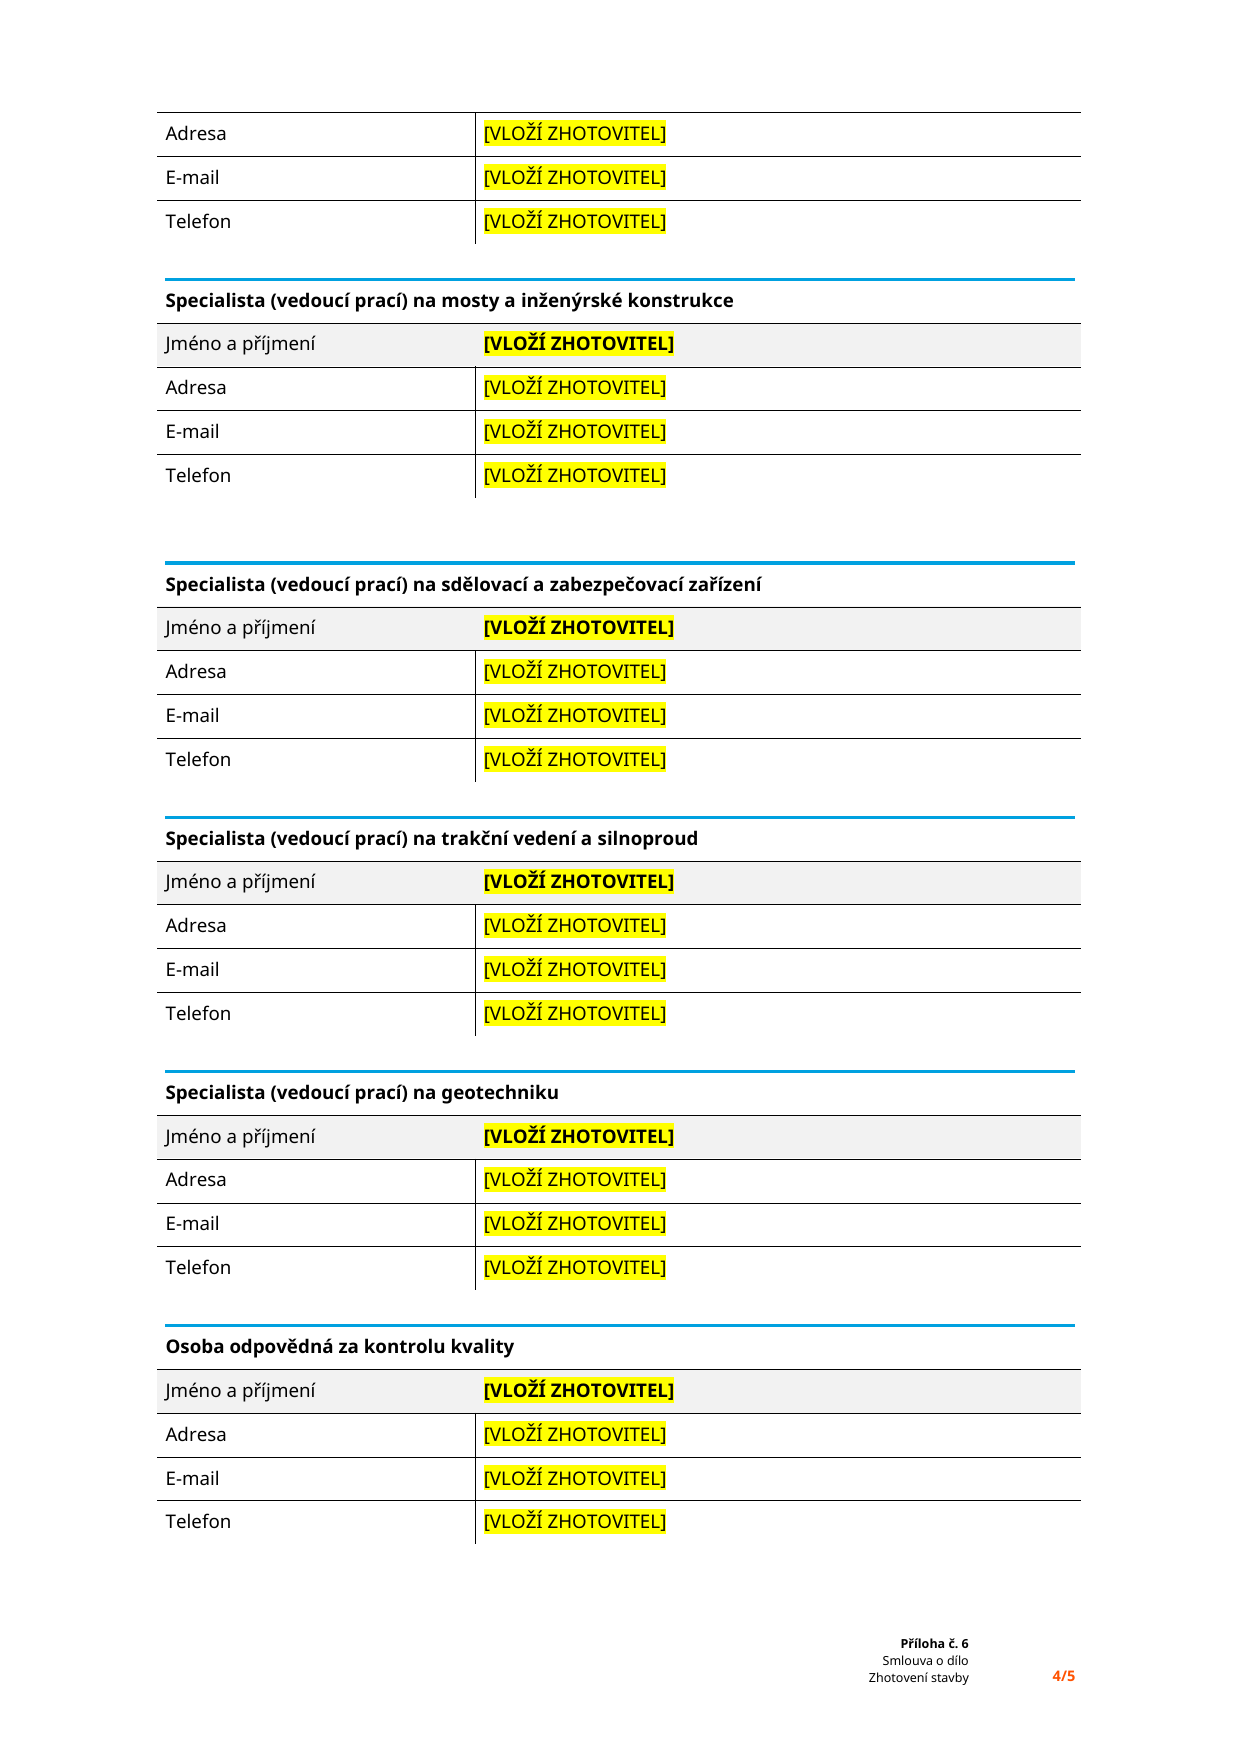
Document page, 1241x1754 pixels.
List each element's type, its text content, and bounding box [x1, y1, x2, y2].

table_cell Telefon [157, 739, 475, 782]
text Osoba odpovědná za kontrolu kvality [165, 1327, 1075, 1359]
table_cell [VLOŽÍ ZHOTOVITEL] [476, 739, 1081, 782]
table_cell [VLOŽÍ ZHOTOVITEL] [476, 368, 1081, 410]
table_cell E-mail [157, 1204, 475, 1246]
text Specialista (vedoucí prací) na geotechniku [165, 1073, 1075, 1105]
table_cell E-mail [157, 695, 475, 738]
table_cell Adresa [157, 651, 475, 694]
table_cell E-mail [157, 157, 475, 200]
table_cell Telefon [157, 1247, 475, 1290]
table_cell Telefon [157, 201, 475, 244]
table_cell [VLOŽÍ ZHOTOVITEL] [476, 455, 1081, 498]
table_cell [VLOŽÍ ZHOTOVITEL] [476, 201, 1081, 244]
text Specialista (vedoucí prací) na mosty a inženýrské konstrukce [165, 281, 1075, 312]
table_cell E-mail [157, 1458, 475, 1500]
text Specialista (vedoucí prací) na sdělovací a zabezpečovací zařízení [165, 565, 1075, 596]
table_cell [VLOŽÍ ZHOTOVITEL] [476, 1414, 1081, 1457]
table_header Jméno a příjmení [157, 1370, 475, 1413]
table_header Jméno a příjmení [157, 862, 475, 904]
table_cell [VLOŽÍ ZHOTOVITEL] [476, 905, 1081, 948]
table_cell Adresa [157, 368, 475, 410]
table_cell Adresa [157, 1414, 475, 1457]
table_cell [VLOŽÍ ZHOTOVITEL] [476, 695, 1081, 738]
table_cell Telefon [157, 455, 475, 498]
table_cell Adresa [157, 1160, 475, 1202]
table_cell [VLOŽÍ ZHOTOVITEL] [476, 157, 1081, 200]
table_cell Adresa [157, 905, 475, 948]
table_header Jméno a příjmení [157, 324, 475, 366]
table_header Jméno a příjmení [157, 1116, 475, 1158]
text Specialista (vedoucí prací) na trakční vedení a silnoproud [165, 819, 1075, 851]
table_header [VLOŽÍ ZHOTOVITEL] [475, 1116, 1081, 1158]
table_cell [VLOŽÍ ZHOTOVITEL] [476, 113, 1081, 156]
table_header [VLOŽÍ ZHOTOVITEL] [475, 324, 1081, 366]
table_cell [VLOŽÍ ZHOTOVITEL] [476, 1458, 1081, 1500]
table_cell Telefon [157, 1501, 475, 1544]
table_cell Adresa [157, 113, 475, 156]
table_cell E-mail [157, 949, 475, 992]
table_header [VLOŽÍ ZHOTOVITEL] [475, 1370, 1081, 1413]
table_cell [VLOŽÍ ZHOTOVITEL] [476, 1160, 1081, 1202]
table_header Jméno a příjmení [157, 608, 475, 650]
table_cell [VLOŽÍ ZHOTOVITEL] [476, 411, 1081, 454]
table_cell Telefon [157, 993, 475, 1036]
table_header [VLOŽÍ ZHOTOVITEL] [475, 862, 1081, 904]
table_cell [VLOŽÍ ZHOTOVITEL] [476, 993, 1081, 1036]
table_cell E-mail [157, 411, 475, 454]
table_cell [VLOŽÍ ZHOTOVITEL] [476, 949, 1081, 992]
table_cell [VLOŽÍ ZHOTOVITEL] [476, 1247, 1081, 1290]
table_cell [VLOŽÍ ZHOTOVITEL] [476, 1501, 1081, 1544]
table_cell [VLOŽÍ ZHOTOVITEL] [476, 651, 1081, 694]
table_cell [VLOŽÍ ZHOTOVITEL] [476, 1204, 1081, 1246]
table_header [VLOŽÍ ZHOTOVITEL] [475, 608, 1081, 650]
